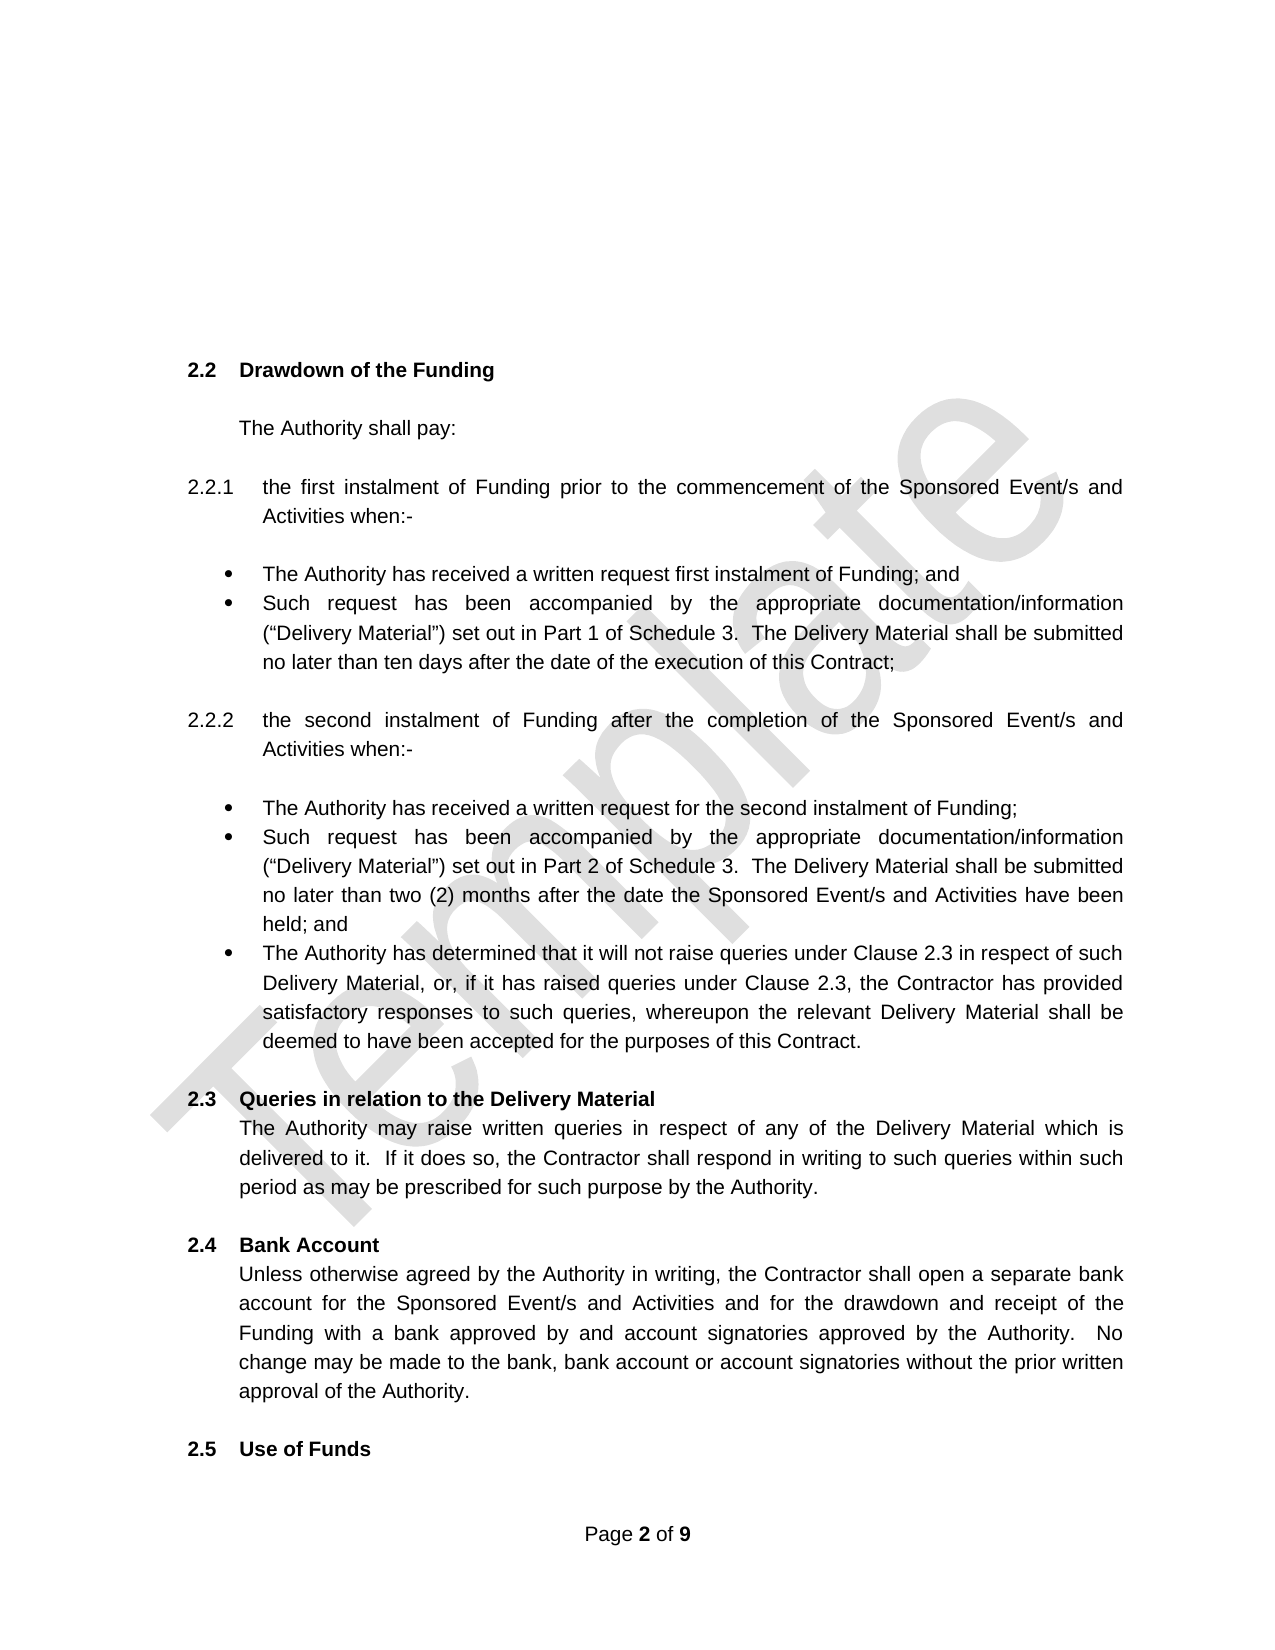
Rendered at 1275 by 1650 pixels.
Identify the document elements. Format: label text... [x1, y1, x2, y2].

list The Authority has received a written request for the second instalment of Funding; [225, 792, 1125, 821]
text Unless otherwise agreed by the Authority in writing, the Contractor shall open a separate bank account for the Sponsored Event/s and Activities and for the drawdown and receipt of the Funding with a bank approved by and account signatories approved by the Authority. No change may be made to the bank, bank account or account signatories without the prior written approval of the Authority. [239, 1258, 1125, 1404]
list Drawdown of the Funding [187, 354, 1125, 383]
list The Authority has received a written request first instalment of Funding; and [225, 558, 1125, 587]
list Use of Funds [187, 1433, 1125, 1462]
list Queries in relation to the Delivery Material [187, 1083, 1125, 1112]
list Such request has been accompanied by the appropriate documentation/information (“Delivery Material”) set out in Part 2 of Schedule 3. The Delivery Material shall be submitted no later than two (2) months after the date the Sponsored Event/s and Activities have been held; and [225, 821, 1125, 937]
list the second instalment of Funding after the completion of the Sponsored Event/s and Activities when:- [187, 704, 1125, 762]
list The Authority may raise written queries in respect of any of the Delivery Material which is delivered to it. If it does so, the Contractor shall respond in writing to such queries within such period as may be prescribed for such purpose by the Authority. [239, 1112, 1125, 1200]
list Bank Account [187, 1229, 1125, 1258]
list Such request has been accompanied by the appropriate documentation/information (“Delivery Material”) set out in Part 1 of Schedule 3. The Delivery Material shall be submitted no later than ten days after the date of the execution of this Contract; [225, 587, 1125, 675]
list The Authority has determined that it will not raise queries under Clause 2.3 in respect of such Delivery Material, or, if it has raised queries under Clause 2.3, the Contractor has provided satisfactory responses to such queries, whereupon the relevant Delivery Material shall be deemed to have been accepted for the purposes of this Contract. [225, 937, 1125, 1054]
text The Authority shall pay: [239, 412, 1125, 442]
list the first instalment of Funding prior to the commencement of the Sponsored Event/s and Activities when:- [187, 471, 1125, 529]
